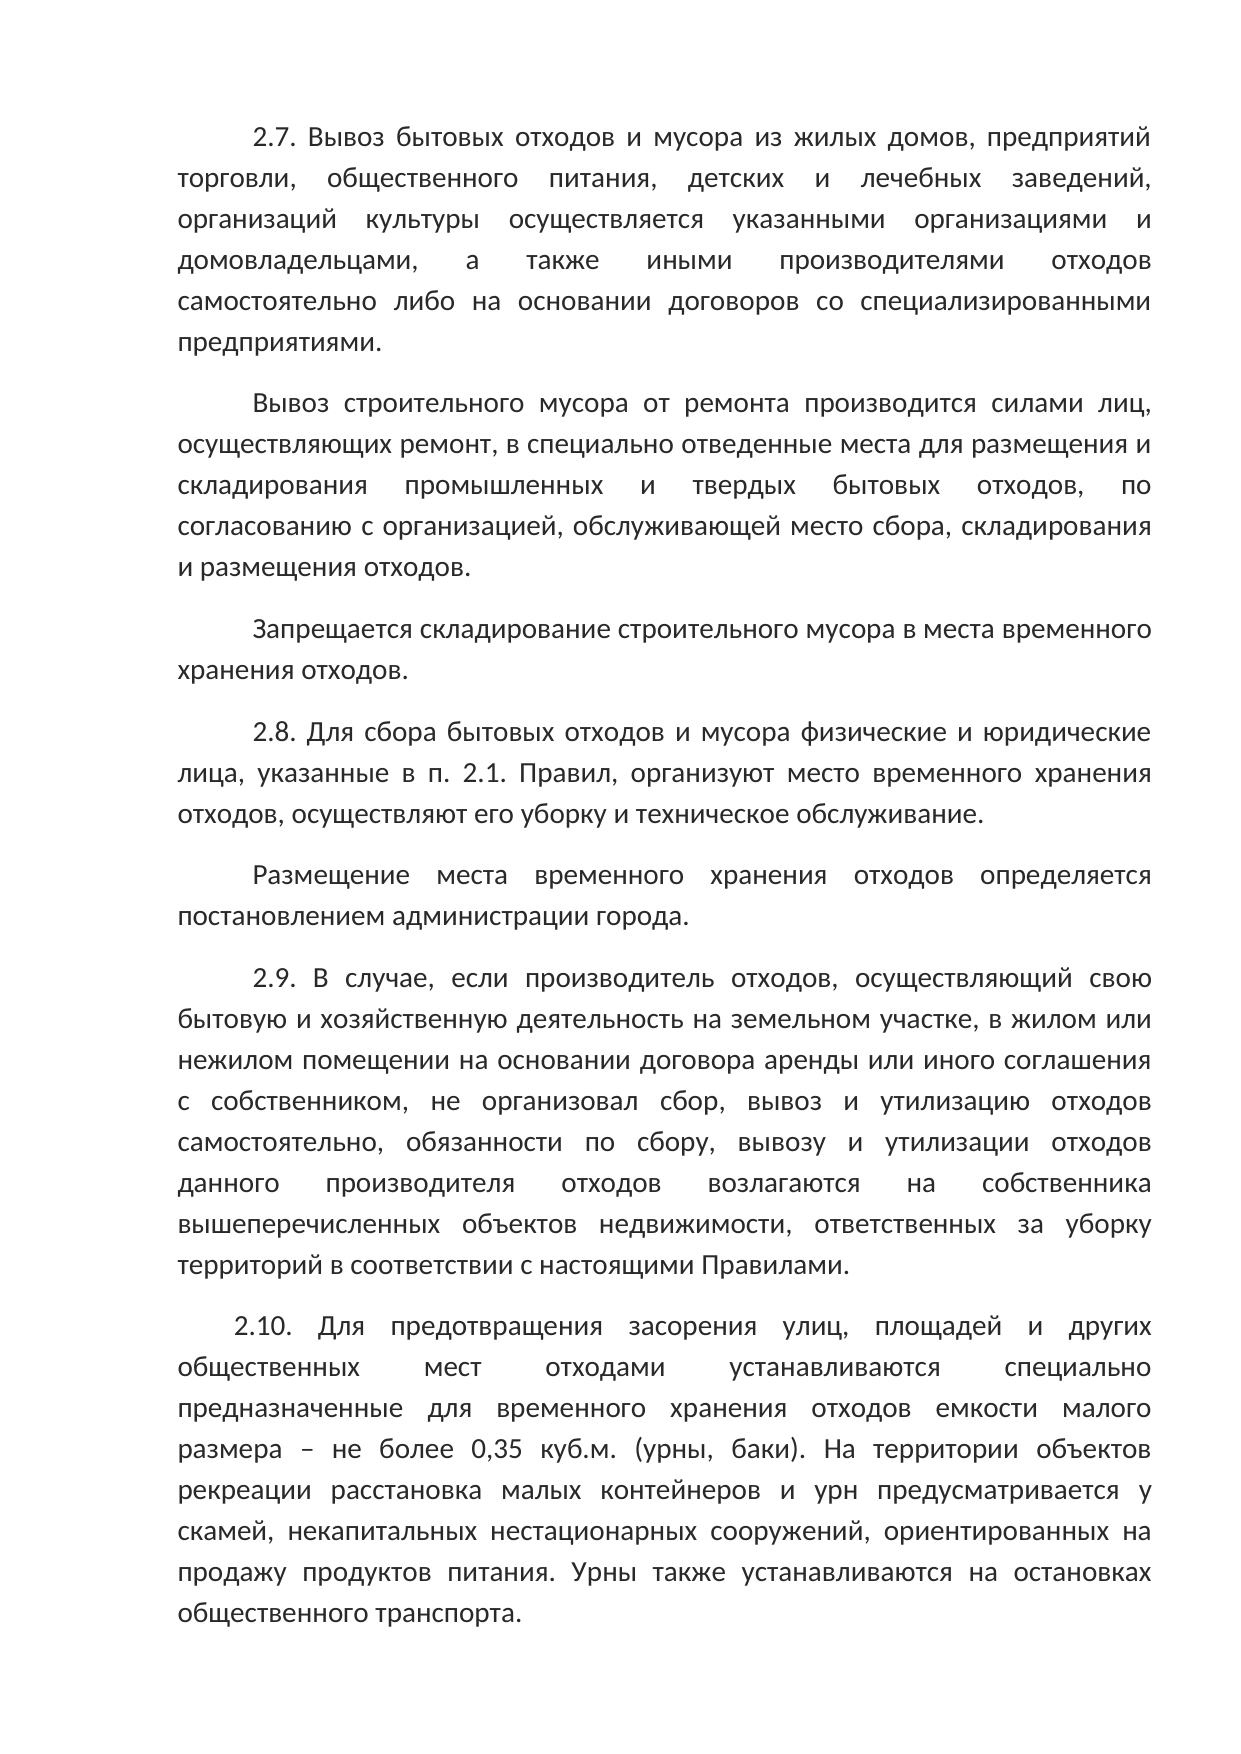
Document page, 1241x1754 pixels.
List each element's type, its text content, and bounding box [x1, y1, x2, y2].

text 2.7. Вывоз бытовых отходов и мусора из жилых домов, предприятий торговли, общественного питания, детских и лечебных заведений, организаций культуры осуществляется указанными организациями и домовладельцами, а также иными производителями отходов самостоятельно либо на основании договоров со специализированными предприятиями. [177, 118, 1152, 358]
text Запрещается складирование строительного мусора в места временного хранения отходов. [177, 610, 1152, 687]
text 2.9. В случае, если производитель отходов, осуществляющий свою бытовую и хозяйственную деятельность на земельном участке, в жилом или нежилом помещении на основании договора аренды или иного соглашения с собственником, не организовал сбор, вывоз и утилизацию отходов самостоятельно, обязанности по сбору, вывозу и утилизации отходов данного производителя отходов возлагаются на собственника вышеперечисленных объектов недвижимости, ответственных за уборку территорий в соответствии с настоящими Правилами. [177, 959, 1152, 1281]
text Размещение места временного хранения отходов определяется постановлением администрации города. [177, 856, 1152, 933]
text Вывоз строительного мусора от ремонта производится силами лиц, осуществляющих ремонт, в специально отведенные места для размещения и складирования промышленных и твердых бытовых отходов, по согласованию с организацией, обслуживающей место сбора, складирования и размещения отходов. [177, 384, 1152, 584]
text 2.10. Для предотвращения засорения улиц, площадей и других общественных мест отходами устанавливаются специально предназначенные для временного хранения отходов емкости малого размера – не более 0,35 куб.м. (урны, баки). На территории объектов рекреации расстановка малых контейнеров и урн предусматривается у скамей, некапитальных нестационарных сооружений, ориентированных на продажу продуктов питания. Урны также устанавливаются на остановках общественного транспорта. [177, 1307, 1152, 1630]
text 2.8. Для сбора бытовых отходов и мусора физические и юридические лица, указанные в п. 2.1. Правил, организуют место временного хранения отходов, осуществляют его уборку и техническое обслуживание. [177, 713, 1152, 830]
